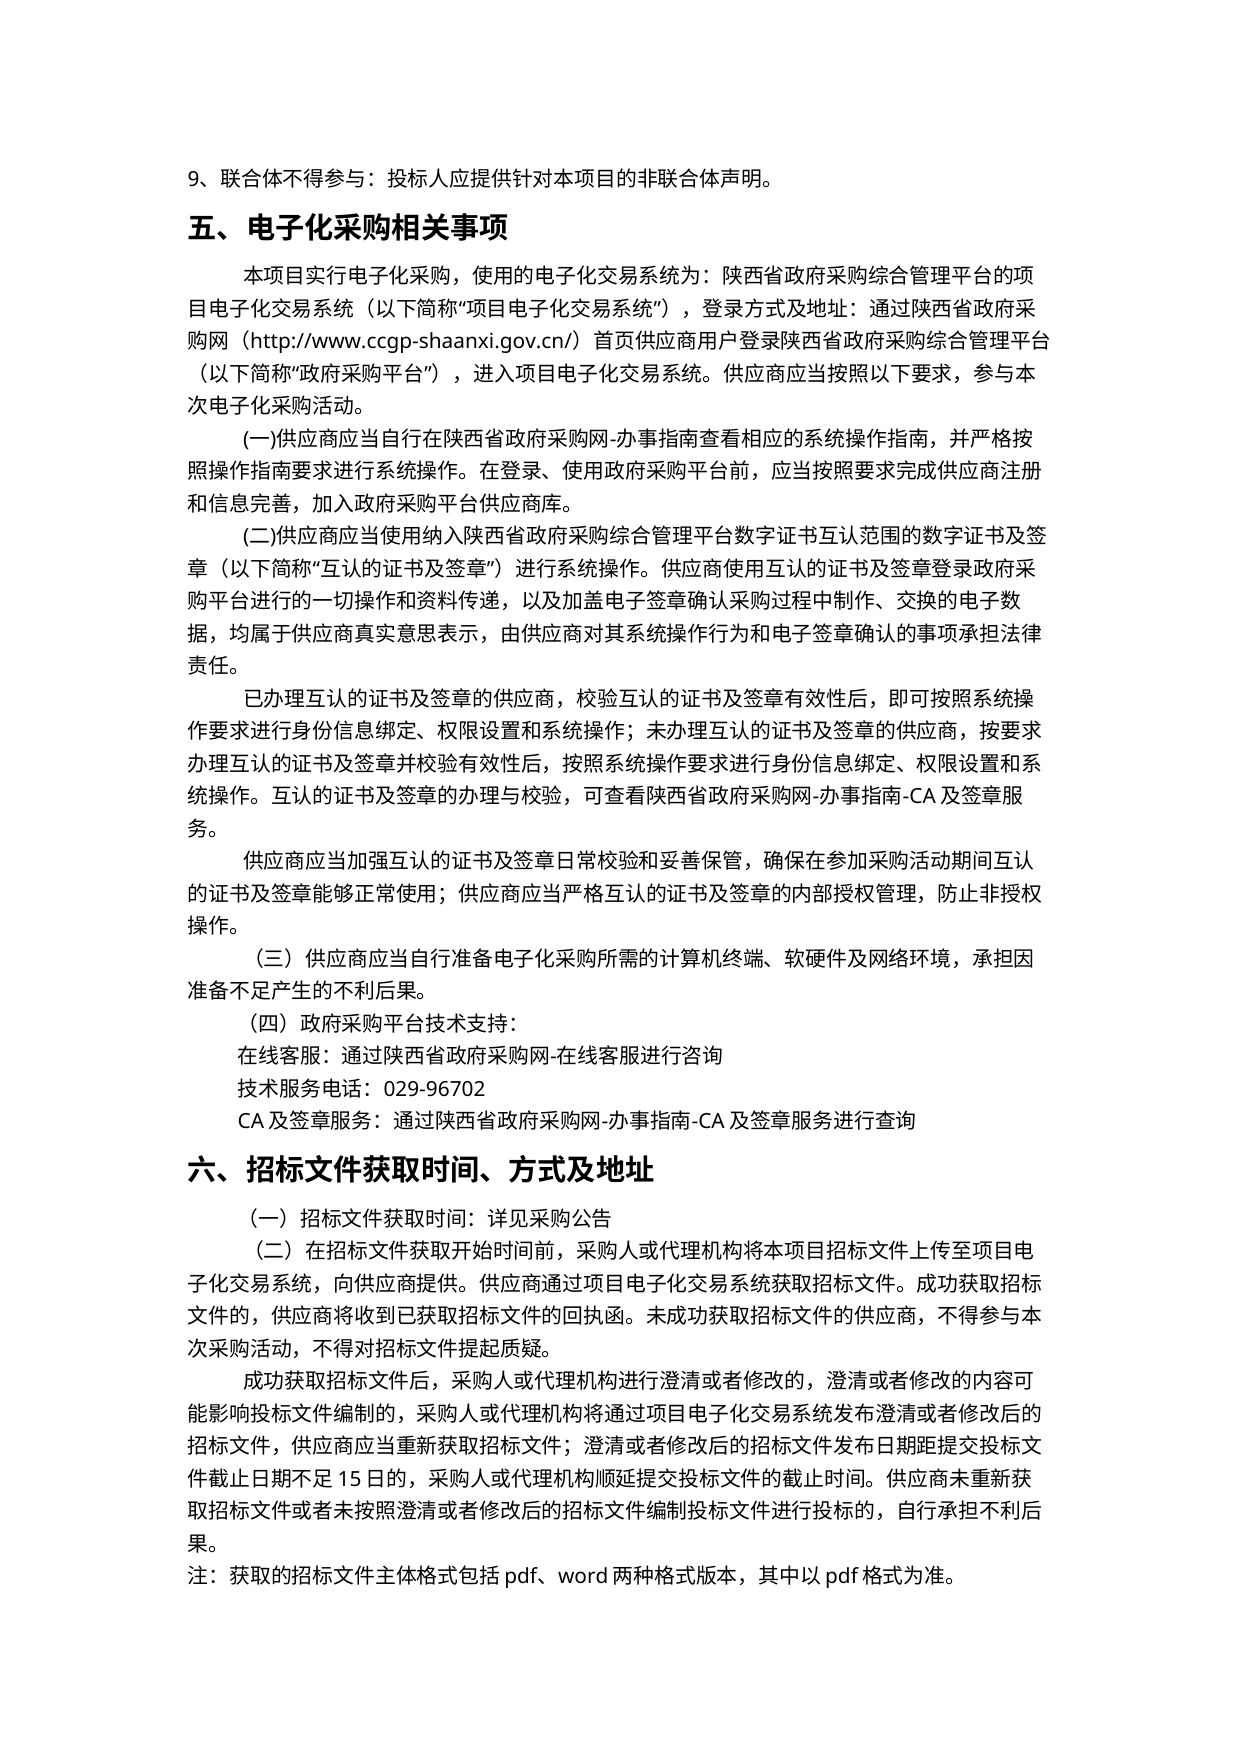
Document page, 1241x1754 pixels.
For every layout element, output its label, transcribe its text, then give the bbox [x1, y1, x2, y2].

text (二)供应商应当使用纳入陕西省政府采购综合管理平台数字证书互认范围的数字证书及签章（以下简称“互认的证书及签章”）进行系统操作。供应商使用互认的证书及签章登录政府采购平台进行的一切操作和资料传递，以及加盖电子签章确认采购过程中制作、交换的电子数据，均属于供应商真实意思表示，由供应商对其系统操作行为和电子签章确认的事项承担法律责任。 [187, 519, 1053, 682]
text 注：获取的招标文件主体格式包括pdf、word两种格式版本，其中以pdf格式为准。 [187, 1559, 1053, 1592]
text （三）供应商应当自行准备电子化采购所需的计算机终端、软硬件及网络环境，承担因准备不足产生的不利后果。 [187, 942, 1053, 1007]
text （二）在招标文件获取开始时间前，采购人或代理机构将本项目招标文件上传至项目电子化交易系统，向供应商提供。供应商通过项目电子化交易系统获取招标文件。成功获取招标文件的，供应商将收到已获取招标文件的回执函。未成功获取招标文件的供应商，不得参与本次采购活动，不得对招标文件提起质疑。 [187, 1234, 1053, 1364]
text 五、电子化采购相关事项 [187, 194, 1053, 259]
text （一）招标文件获取时间：详见采购公告 [187, 1202, 1053, 1234]
text 成功获取招标文件后，采购人或代理机构进行澄清或者修改的，澄清或者修改的内容可能影响投标文件编制的，采购人或代理机构将通过项目电子化交易系统发布澄清或者修改后的招标文件，供应商应当重新获取招标文件；澄清或者修改后的招标文件发布日期距提交投标文件截止日期不足15日的，采购人或代理机构顺延提交投标文件的截止时间。供应商未重新获取招标文件或者未按照澄清或者修改后的招标文件编制投标文件进行投标的，自行承担不利后果。 [187, 1364, 1053, 1559]
text 供应商应当加强互认的证书及签章日常校验和妥善保管，确保在参加采购活动期间互认的证书及签章能够正常使用；供应商应当严格互认的证书及签章的内部授权管理，防止非授权操作。 [187, 844, 1053, 942]
text （四）政府采购平台技术支持： [187, 1007, 1053, 1039]
text (一)供应商应当自行在陕西省政府采购网-办事指南查看相应的系统操作指南，并严格按照操作指南要求进行系统操作。在登录、使用政府采购平台前，应当按照要求完成供应商注册和信息完善，加入政府采购平台供应商库。 [187, 422, 1053, 519]
text CA及签章服务：通过陕西省政府采购网-办事指南-CA及签章服务进行查询 [187, 1104, 1053, 1137]
text 已办理互认的证书及签章的供应商，校验互认的证书及签章有效性后，即可按照系统操作要求进行身份信息绑定、权限设置和系统操作；未办理互认的证书及签章的供应商，按要求办理互认的证书及签章并校验有效性后，按照系统操作要求进行身份信息绑定、权限设置和系统操作。互认的证书及签章的办理与校验，可查看陕西省政府采购网-办事指南-CA及签章服务。 [187, 682, 1053, 844]
text 本项目实行电子化采购，使用的电子化交易系统为：陕西省政府采购综合管理平台的项目电子化交易系统（以下简称“项目电子化交易系统”），登录方式及地址：通过陕西省政府采购网（http://www.ccgp-shaanxi.gov.cn/）首页供应商用户登录陕西省政府采购综合管理平台（以下简称“政府采购平台”），进入项目电子化交易系统。供应商应当按照以下要求，参与本次电子化采购活动。 [187, 259, 1053, 422]
text 六、招标文件获取时间、方式及地址 [187, 1137, 1053, 1202]
text 在线客服：通过陕西省政府采购网-在线客服进行咨询 [187, 1039, 1053, 1072]
text 9、联合体不得参与：投标人应提供针对本项目的非联合体声明。 [187, 162, 1053, 194]
text 技术服务电话：029-96702 [187, 1072, 1053, 1104]
